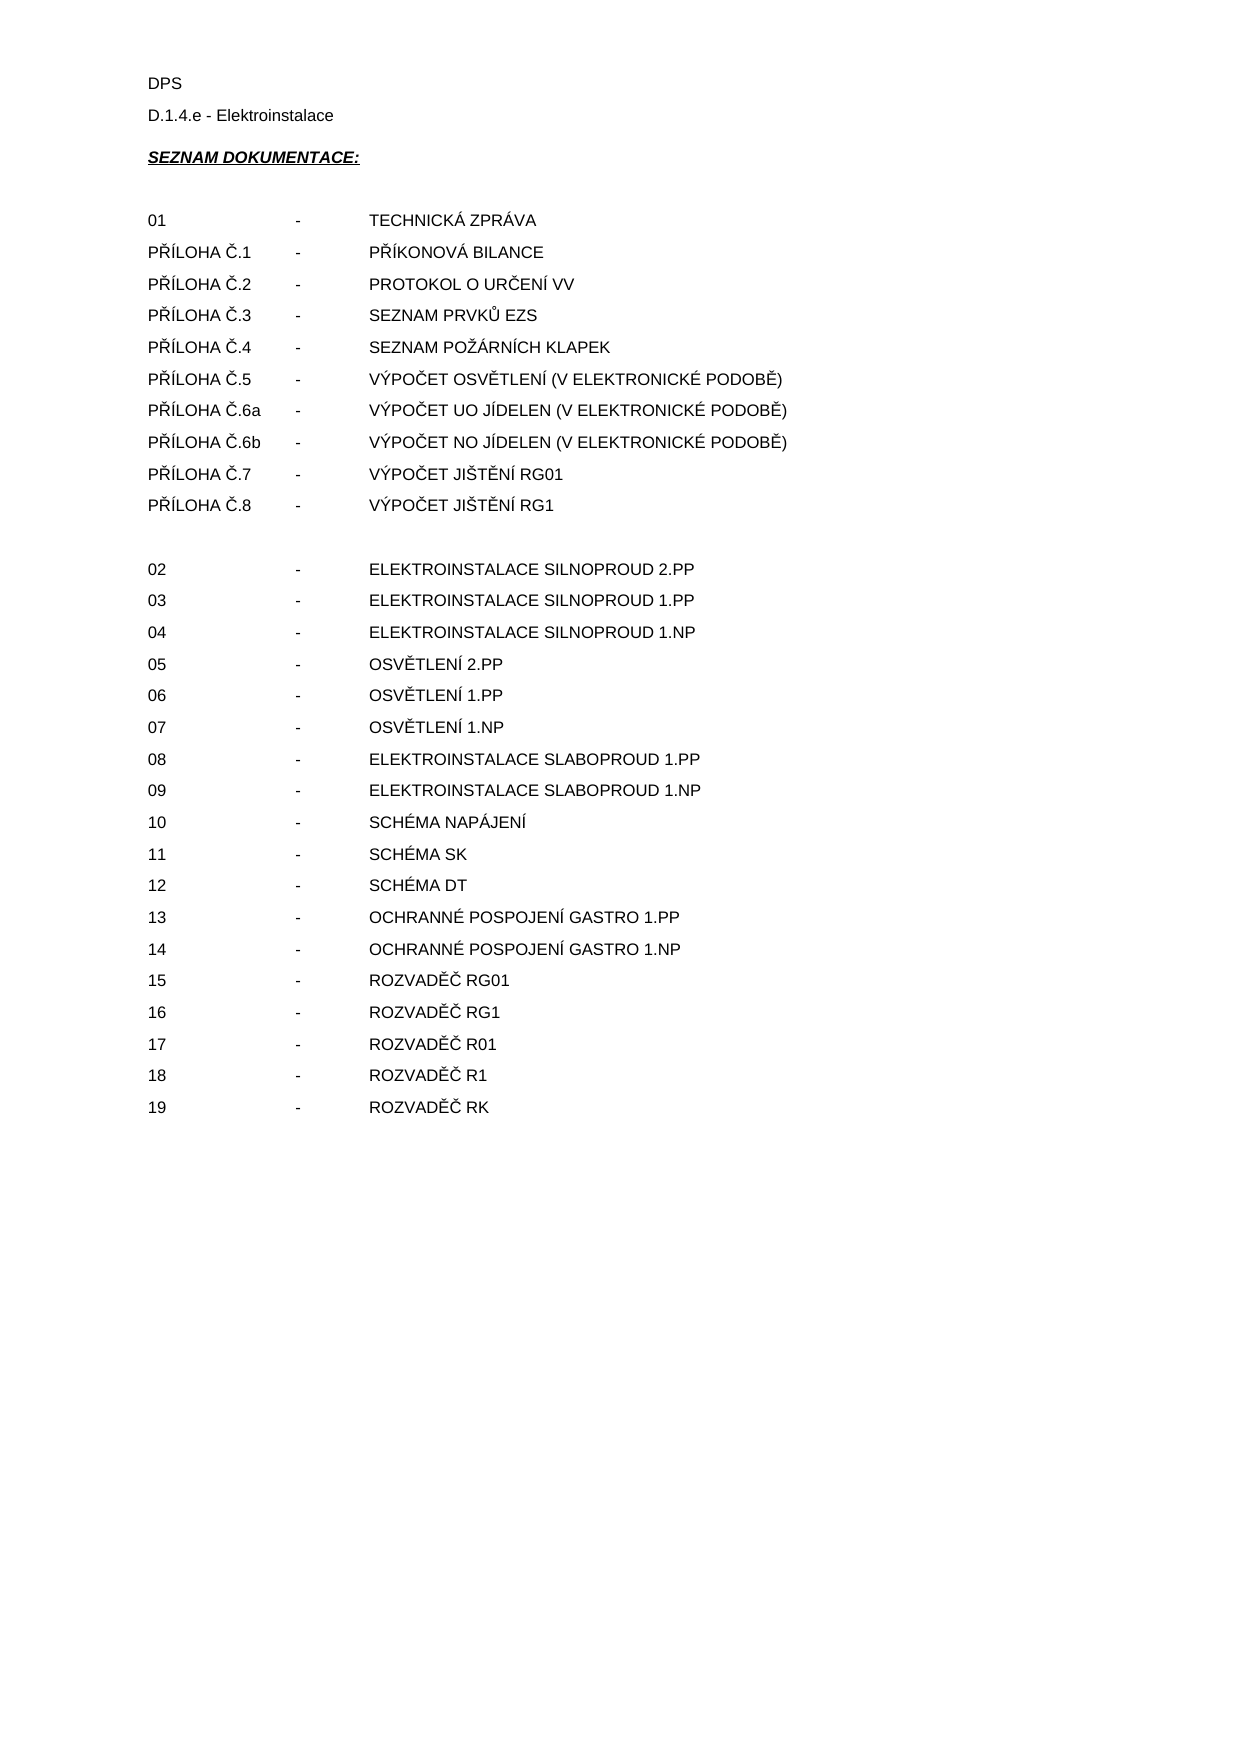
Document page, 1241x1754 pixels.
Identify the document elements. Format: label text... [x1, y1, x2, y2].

text 08 - ELEKTROINSTALACE SLABOPROUD 1.PP [148, 749, 1092, 768]
text PŘÍLOHA Č.8 - VÝPOČET JIŠTĚNÍ RG1 [148, 496, 1092, 515]
text 16 - ROZVADĚČ RG1 [148, 1003, 1092, 1022]
text 04 - ELEKTROINSTALACE SILNOPROUD 1.NP [148, 623, 1092, 642]
text PŘÍLOHA Č.4 - SEZNAM POŽÁRNÍCH KLAPEK [148, 338, 1092, 357]
text 13 - OCHRANNÉ POSPOJENÍ GASTRO 1.PP [148, 908, 1092, 927]
text PŘÍLOHA Č.2 - PROTOKOL O URČENÍ VV [148, 274, 1092, 293]
text 18 - ROZVADĚČ R1 [148, 1066, 1092, 1085]
text 03 - ELEKTROINSTALACE SILNOPROUD 1.PP [148, 591, 1092, 610]
text PŘÍLOHA Č.1 - PŘÍKONOVÁ BILANCE [148, 243, 1092, 262]
text 02 - ELEKTROINSTALACE SILNOPROUD 2.PP [148, 559, 1092, 578]
text 01 - TECHNICKÁ ZPRÁVA [148, 211, 1092, 230]
text 10 - SCHÉMA NAPÁJENÍ [148, 813, 1092, 832]
text PŘÍLOHA Č.3 - SEZNAM PRVKŮ EZS [148, 306, 1092, 325]
text 05 - OSVĚTLENÍ 2.PP [148, 654, 1092, 673]
text 15 - ROZVADĚČ RG01 [148, 971, 1092, 990]
text PŘÍLOHA Č.6a - VÝPOČET UO JÍDELEN (V ELEKTRONICKÉ PODOBĚ) [148, 401, 1092, 420]
text 06 - OSVĚTLENÍ 1.PP [148, 686, 1092, 705]
text 11 - SCHÉMA SK [148, 844, 1092, 863]
text 17 - ROZVADĚČ R01 [148, 1034, 1092, 1053]
text PŘÍLOHA Č.5 - VÝPOČET OSVĚTLENÍ (V ELEKTRONICKÉ PODOBĚ) [148, 369, 1092, 388]
text 12 - SCHÉMA DT [148, 876, 1092, 895]
text 07 - OSVĚTLENÍ 1.NP [148, 718, 1092, 737]
text 19 - ROZVADĚČ RK [148, 1098, 1092, 1117]
text PŘÍLOHA Č.7 - VÝPOČET JIŠTĚNÍ RG01 [148, 464, 1092, 483]
text SEZNAM DOKUMENTACE: [148, 148, 1092, 167]
text 14 - OCHRANNÉ POSPOJENÍ GASTRO 1.NP [148, 939, 1092, 958]
text PŘÍLOHA Č.6b - VÝPOČET NO JÍDELEN (V ELEKTRONICKÉ PODOBĚ) [148, 433, 1092, 452]
text 09 - ELEKTROINSTALACE SLABOPROUD 1.NP [148, 781, 1092, 800]
